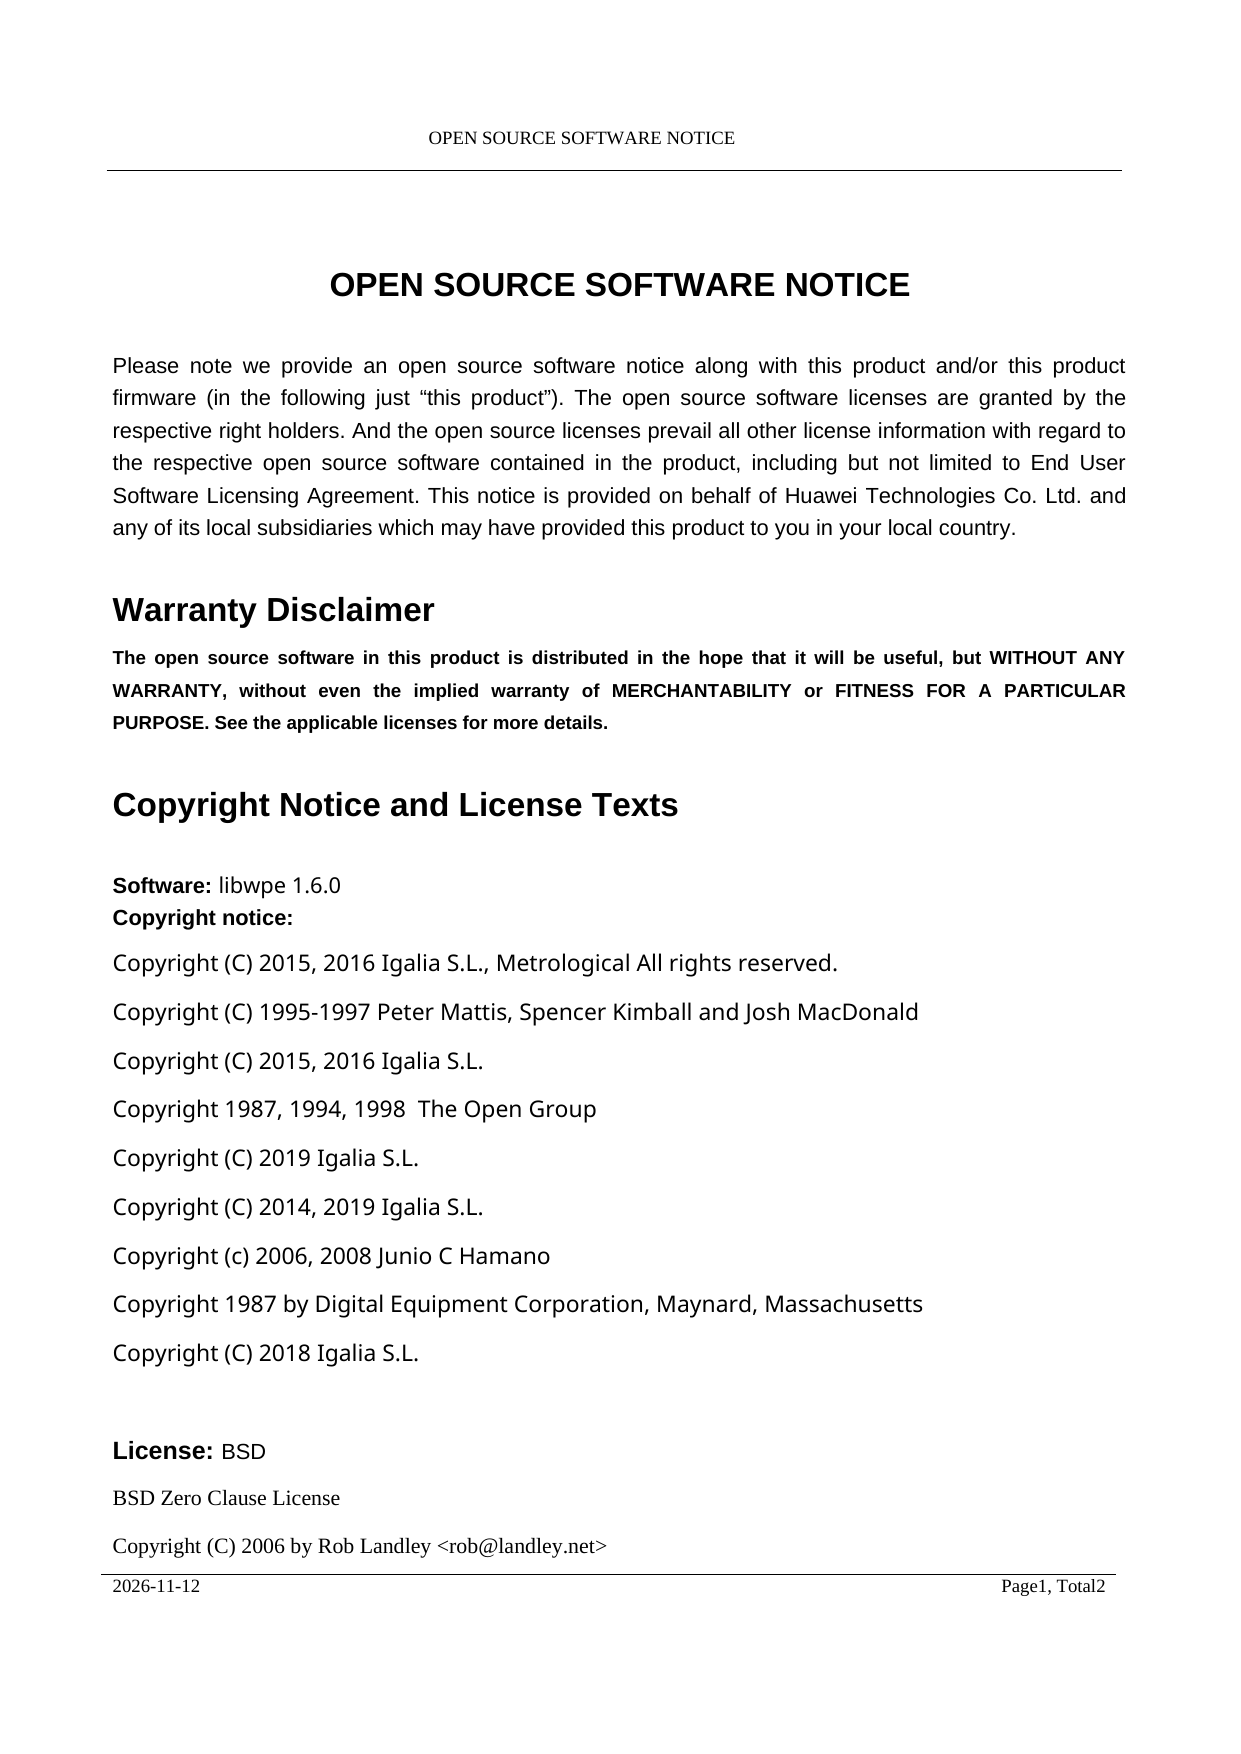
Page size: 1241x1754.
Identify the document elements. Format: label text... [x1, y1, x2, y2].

text Copyright notice: [112, 901, 1128, 934]
text Copyright Notice and License Texts [112, 771, 1128, 836]
text The open source software in this product is distributed in the hope that it will be useful, but WITHOUT ANY WARRANTY, without even the implied warranty of MERCHANTABILITY or FITNESS FOR A PARTICULAR PURPOSE. See the applicable licenses for more details. [112, 641, 1128, 739]
text Copyright (C) 2015, 2016 Igalia S.L., Metrological All rights reserved. Copyright (C) 1995-1997 Peter Mattis, Spencer Kimball and Josh MacDonald Copyright (C) 2015, 2016 Igalia S.L. Copyright 1987, 1994, 1998 The Open Group Copyright (C) 2019 Igalia S.L. Copyright (C) 2014, 2019 Igalia S.L. Copyright (c) 2006, 2008 Junio C Hamano Copyright 1987 by Digital Equipment Corporation, Maynard, Massachusetts Copyright (C) 2018 Igalia S.L. [112, 947, 1128, 1418]
text OPEN SOURCE SOFTWARE NOTICE [112, 251, 1128, 316]
text Please note we provide an open source software notice along with this product and/or this product firmware (in the following just “this product”). The open source software licenses are granted by the respective right holders. And the open source licenses prevail all other license information with regard to the respective open source software contained in the product, including but not limited to End User Software Licensing Agreement. This notice is provided on behalf of Huawei Technologies Co. Ltd. and any of its local subsidiaries which may have provided this product to you in your local country. [112, 349, 1128, 544]
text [112, 1481, 1128, 1562]
text License: BSD [112, 1434, 1128, 1467]
text Warranty Disclaimer [112, 576, 1128, 641]
text Software: libwpe 1.6.0 [112, 869, 1128, 901]
